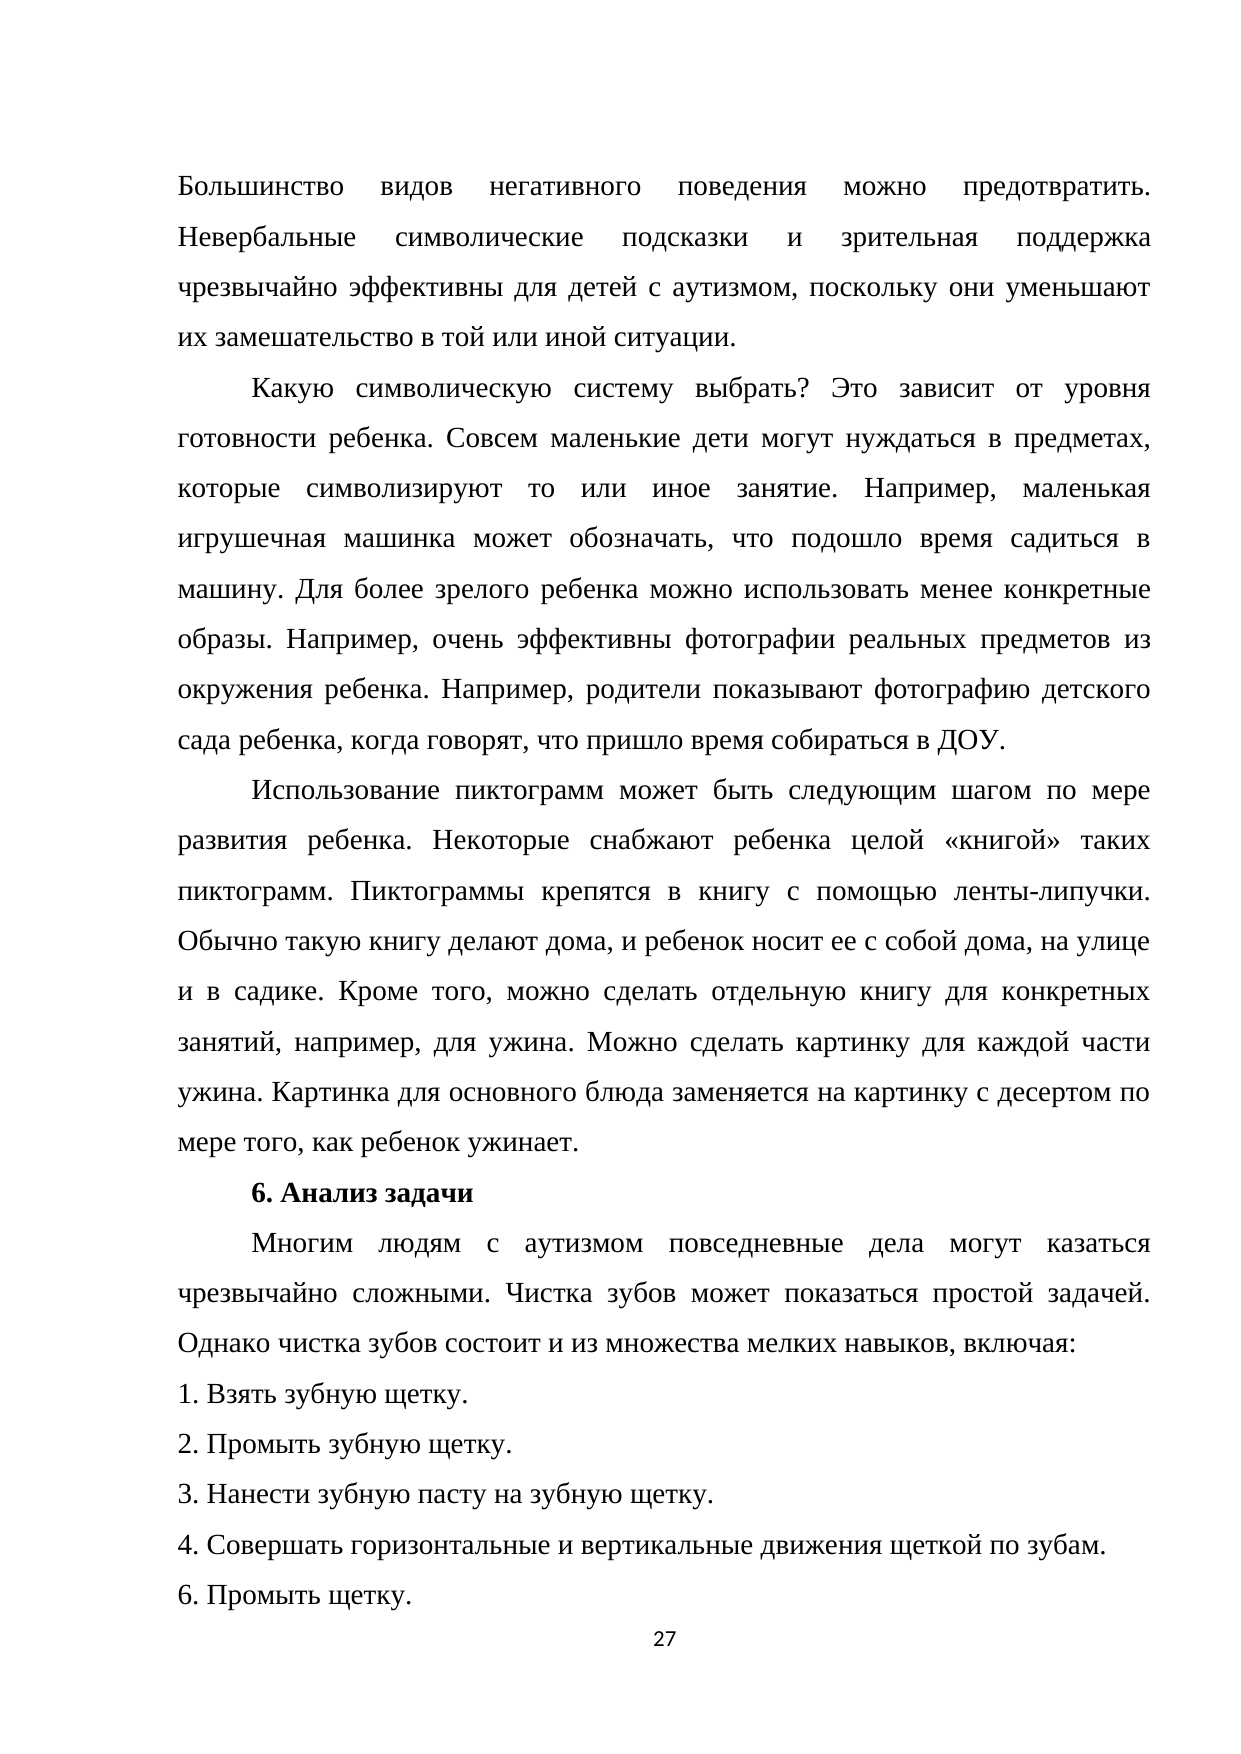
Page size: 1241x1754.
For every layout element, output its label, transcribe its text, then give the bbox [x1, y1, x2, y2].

text 4. Совершать горизонтальные и вертикальные движения щеткой по зубам. [177, 1527, 1152, 1560]
text Использование пиктограмм может быть следующим шагом по мере развития ребенка. Некоторые снабжают ребенка целой «книгой» таких пиктограмм. Пиктограммы крепятся в книгу с помощью ленты-липучки. Обычно такую книгу делают дома, и ребенок носит ее с собой дома, на улице и в садике. Кроме того, можно сделать отдельную книгу для конкретных занятий, например, для ужина. Можно сделать картинку для каждой части ужина. Картинка для основного блюда заменяется на картинку с десертом по мере того, как ребенок ужинает. [177, 772, 1152, 1158]
text 1. Взять зубную щетку. [177, 1376, 1152, 1409]
text Какую символическую систему выбрать? Это зависит от уровня готовности ребенка. Совсем маленькие дети могут нуждаться в предметах, которые символизируют то или иное занятие. Например, маленькая игрушечная машинка может обозначать, что подошло время садиться в машину. Для более зрелого ребенка можно использовать менее конкретные образы. Например, очень эффективны фотографии реальных предметов из окружения ребенка. Например, родители показывают фотографию детского сада ребенка, когда говорят, что пришло время собираться в ДОУ. [177, 370, 1152, 755]
text Большинство видов негативного поведения можно предотвратить. Невербальные символические подсказки и зрительная поддержка чрезвычайно эффективны для детей с аутизмом, поскольку они уменьшают их замешательство в той или иной ситуации. [177, 168, 1152, 353]
text 6. Анализ задачи [177, 1175, 1152, 1208]
text 3. Нанести зубную пасту на зубную щетку. [177, 1477, 1152, 1510]
text Многим людям с аутизмом повседневные дела могут казаться чрезвычайно сложными. Чистка зубов может показаться простой задачей. Однако чистка зубов состоит и из множества мелких навыков, включая: [177, 1225, 1152, 1359]
text 6. Промыть щетку. [177, 1577, 1152, 1611]
text 2. Промыть зубную щетку. [177, 1426, 1152, 1460]
